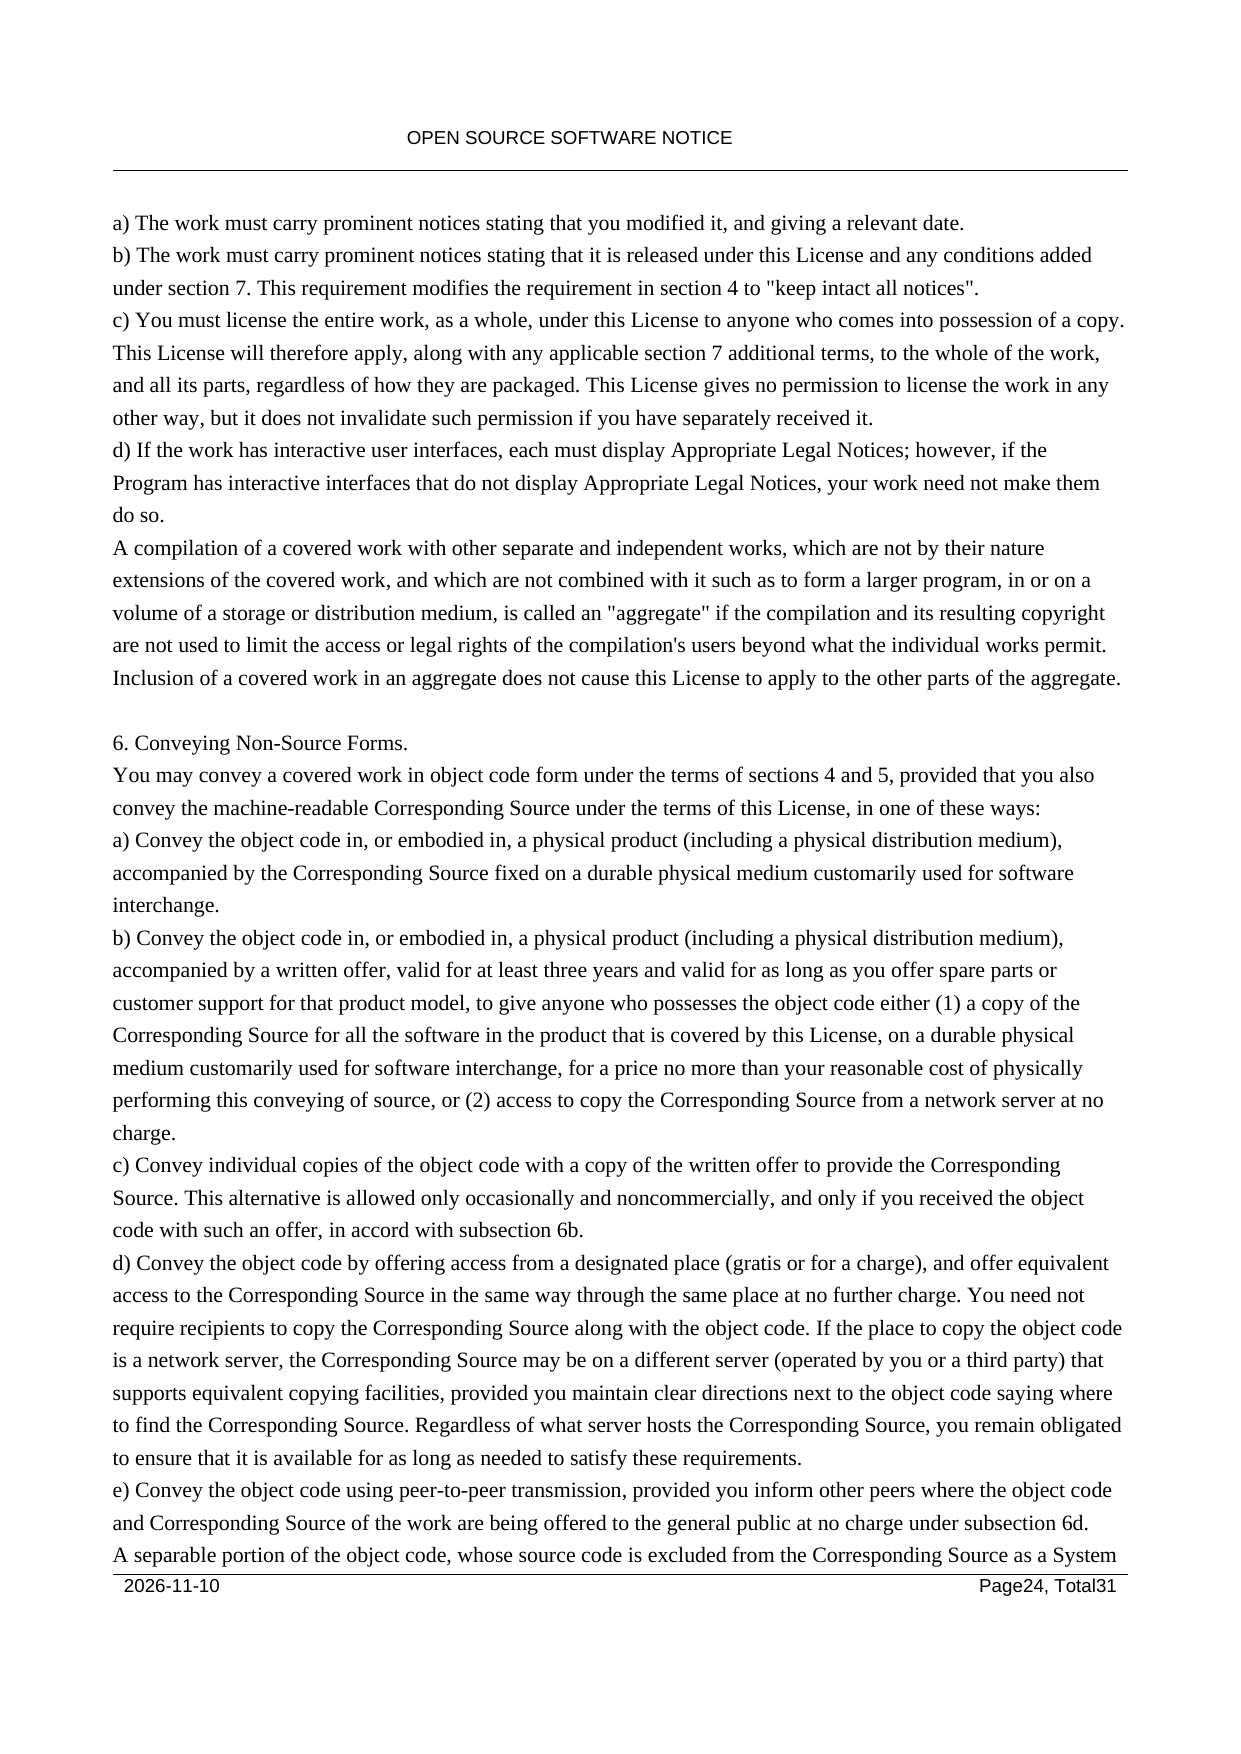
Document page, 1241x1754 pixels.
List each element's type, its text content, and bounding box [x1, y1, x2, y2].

text a) Convey the object code in, or embodied in, a physical product (including a physical distribution medium), accompanied by the Corresponding Source fixed on a durable physical medium customarily used for software interchange. [112, 824, 1128, 921]
text c) Convey individual copies of the object code with a copy of the written offer to provide the Corresponding Source. This alternative is allowed only occasionally and noncommercially, and only if you received the object code with such an offer, in accord with subsection 6b. [112, 1149, 1128, 1246]
text e) Convey the object code using peer-to-peer transmission, provided you inform other peers where the object code and Corresponding Source of the work are being offered to the general public at no charge under subsection 6d. [112, 1474, 1128, 1539]
text d) Convey the object code by offering access from a designated place (gratis or for a charge), and offer equivalent access to the Corresponding Source in the same way through the same place at no further charge. You need not require recipients to copy the Corresponding Source along with the object code. If the place to copy the object code is a network server, the Corresponding Source may be on a different server (operated by you or a third party) that supports equivalent copying facilities, provided you maintain clear directions next to the object code saying where to find the Corresponding Source. Regardless of what server hosts the Corresponding Source, you remain obligated to ensure that it is available for as long as needed to satisfy these requirements. [112, 1246, 1128, 1474]
text a) The work must carry prominent notices stating that you modified it, and giving a relevant date. [112, 206, 1128, 239]
text 6. Conveying Non-Source Forms. [112, 726, 1128, 759]
text A compilation of a covered work with other separate and independent works, which are not by their nature extensions of the covered work, and which are not combined with it such as to form a larger program, in or on a volume of a storage or distribution medium, is called an "aggregate" if the compilation and its resulting copyright are not used to limit the access or legal rights of the compilation's users beyond what the individual works permit. Inclusion of a covered work in an aggregate does not cause this License to apply to the other parts of the aggregate. [112, 531, 1128, 694]
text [112, 1539, 1128, 1571]
text You may convey a covered work in object code form under the terms of sections 4 and 5, provided that you also convey the machine-readable Corresponding Source under the terms of this License, in one of these ways: [112, 759, 1128, 824]
text c) You must license the entire work, as a whole, under this License to anyone who comes into possession of a copy. This License will therefore apply, along with any applicable section 7 additional terms, to the whole of the work, and all its parts, regardless of how they are packaged. This License gives no permission to license the work in any other way, but it does not invalidate such permission if you have separately received it. [112, 304, 1128, 434]
text b) The work must carry prominent notices stating that it is released under this License and any conditions added under section 7. This requirement modifies the requirement in section 4 to "keep intact all notices". [112, 239, 1128, 304]
text d) If the work has interactive user interfaces, each must display Appropriate Legal Notices; however, if the Program has interactive interfaces that do not display Appropriate Legal Notices, your work need not make them do so. [112, 434, 1128, 531]
text b) Convey the object code in, or embodied in, a physical product (including a physical distribution medium), accompanied by a written offer, valid for at least three years and valid for as long as you offer spare parts or customer support for that product model, to give anyone who possesses the object code either (1) a copy of the Corresponding Source for all the software in the product that is covered by this License, on a durable physical medium customarily used for software interchange, for a price no more than your reasonable cost of physically performing this conveying of source, or (2) access to copy the Corresponding Source from a network server at no charge. [112, 921, 1128, 1149]
